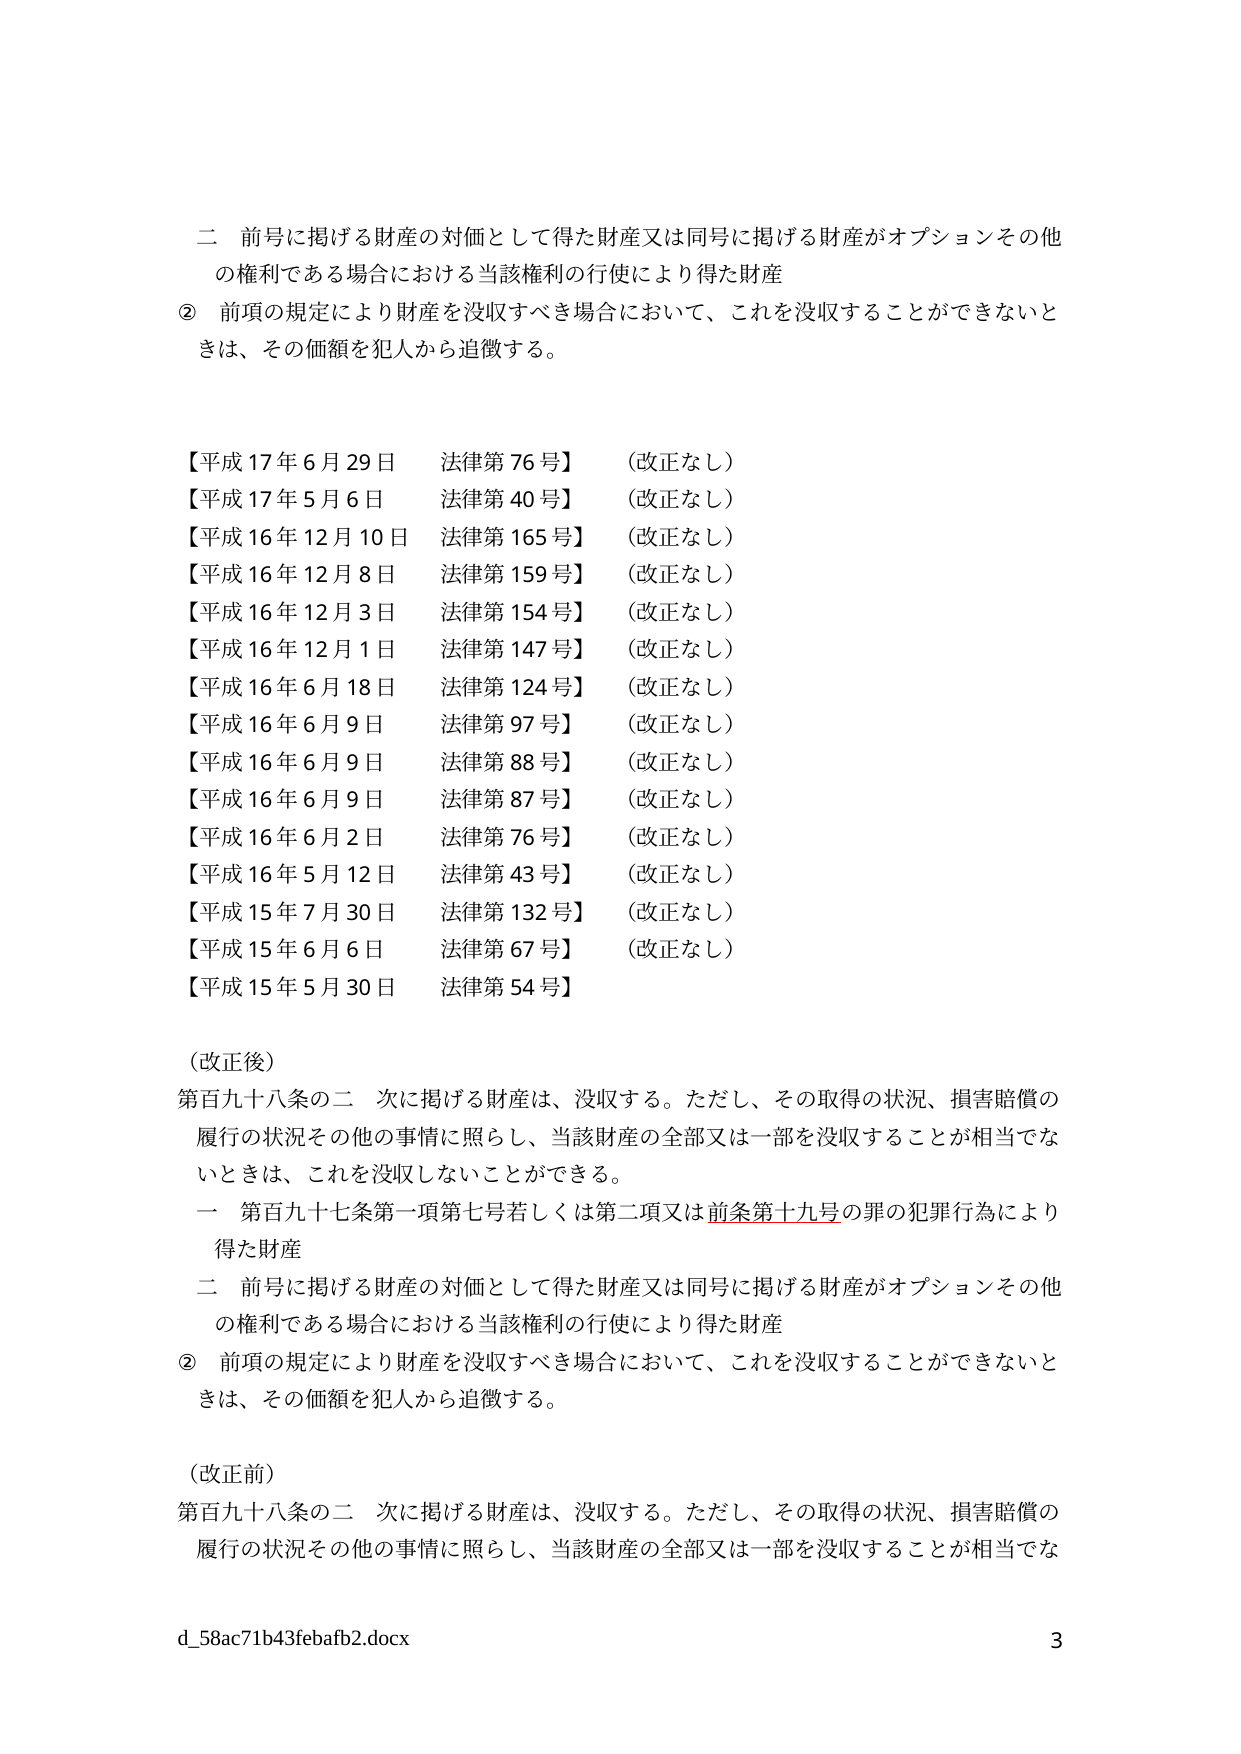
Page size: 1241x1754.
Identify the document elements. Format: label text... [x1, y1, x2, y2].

text 【平成17年6月29日 法律第76号】 （改正なし） [177, 442, 1063, 479]
text 【平成16年12月10日 法律第165号】 （改正なし） [177, 517, 1063, 554]
text 【平成16年12月8日 法律第159号】 （改正なし） [177, 554, 1063, 592]
text （改正後） [177, 1042, 1063, 1079]
text 二 前号に掲げる財産の対価として得た財産又は同号に掲げる財産がオプションその他の権利である場合における当該権利の行使により得た財産 [196, 1267, 1063, 1342]
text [177, 1492, 1063, 1567]
text 第百九十八条の二 次に掲げる財産は、没収する。ただし、その取得の状況、損害賠償の履行の状況その他の事情に照らし、当該財産の全部又は一部を没収することが相当でないときは、これを没収しないことができる。 [177, 1079, 1063, 1192]
text 【平成16年6月18日 法律第124号】 （改正なし） [177, 667, 1063, 704]
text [177, 292, 1063, 367]
text 【平成16年6月9日 法律第87号】 （改正なし） [177, 779, 1063, 817]
text 【平成16年6月2日 法律第76号】 （改正なし） [177, 817, 1063, 854]
text 【平成16年12月3日 法律第154号】 （改正なし） [177, 592, 1063, 629]
text 一 第百九十七条第一項第七号若しくは第二項又は前条第十九号の罪の犯罪行為により得た財産 [196, 1192, 1063, 1267]
text 【平成16年6月9日 法律第88号】 （改正なし） [177, 742, 1063, 779]
text 【平成15年6月6日 法律第67号】 （改正なし） [177, 929, 1063, 967]
text 【平成16年6月9日 法律第97号】 （改正なし） [177, 704, 1063, 742]
text 【平成16年5月12日 法律第43号】 （改正なし） [177, 854, 1063, 892]
text （改正前） [177, 1454, 1063, 1492]
text 二 前号に掲げる財産の対価として得た財産又は同号に掲げる財産がオプションその他の権利である場合における当該権利の行使により得た財産 [196, 217, 1063, 292]
text 【平成16年12月1日 法律第147号】 （改正なし） [177, 629, 1063, 667]
text 【平成17年5月6日 法律第40号】 （改正なし） [177, 479, 1063, 517]
text 【平成15年5月30日 法律第54号】 [177, 967, 1063, 1004]
text 【平成15年7月30日 法律第132号】 （改正なし） [177, 892, 1063, 929]
text ② 前項の規定により財産を没収すべき場合において、これを没収することができないときは、その価額を犯人から追徴する。 [177, 1342, 1063, 1417]
